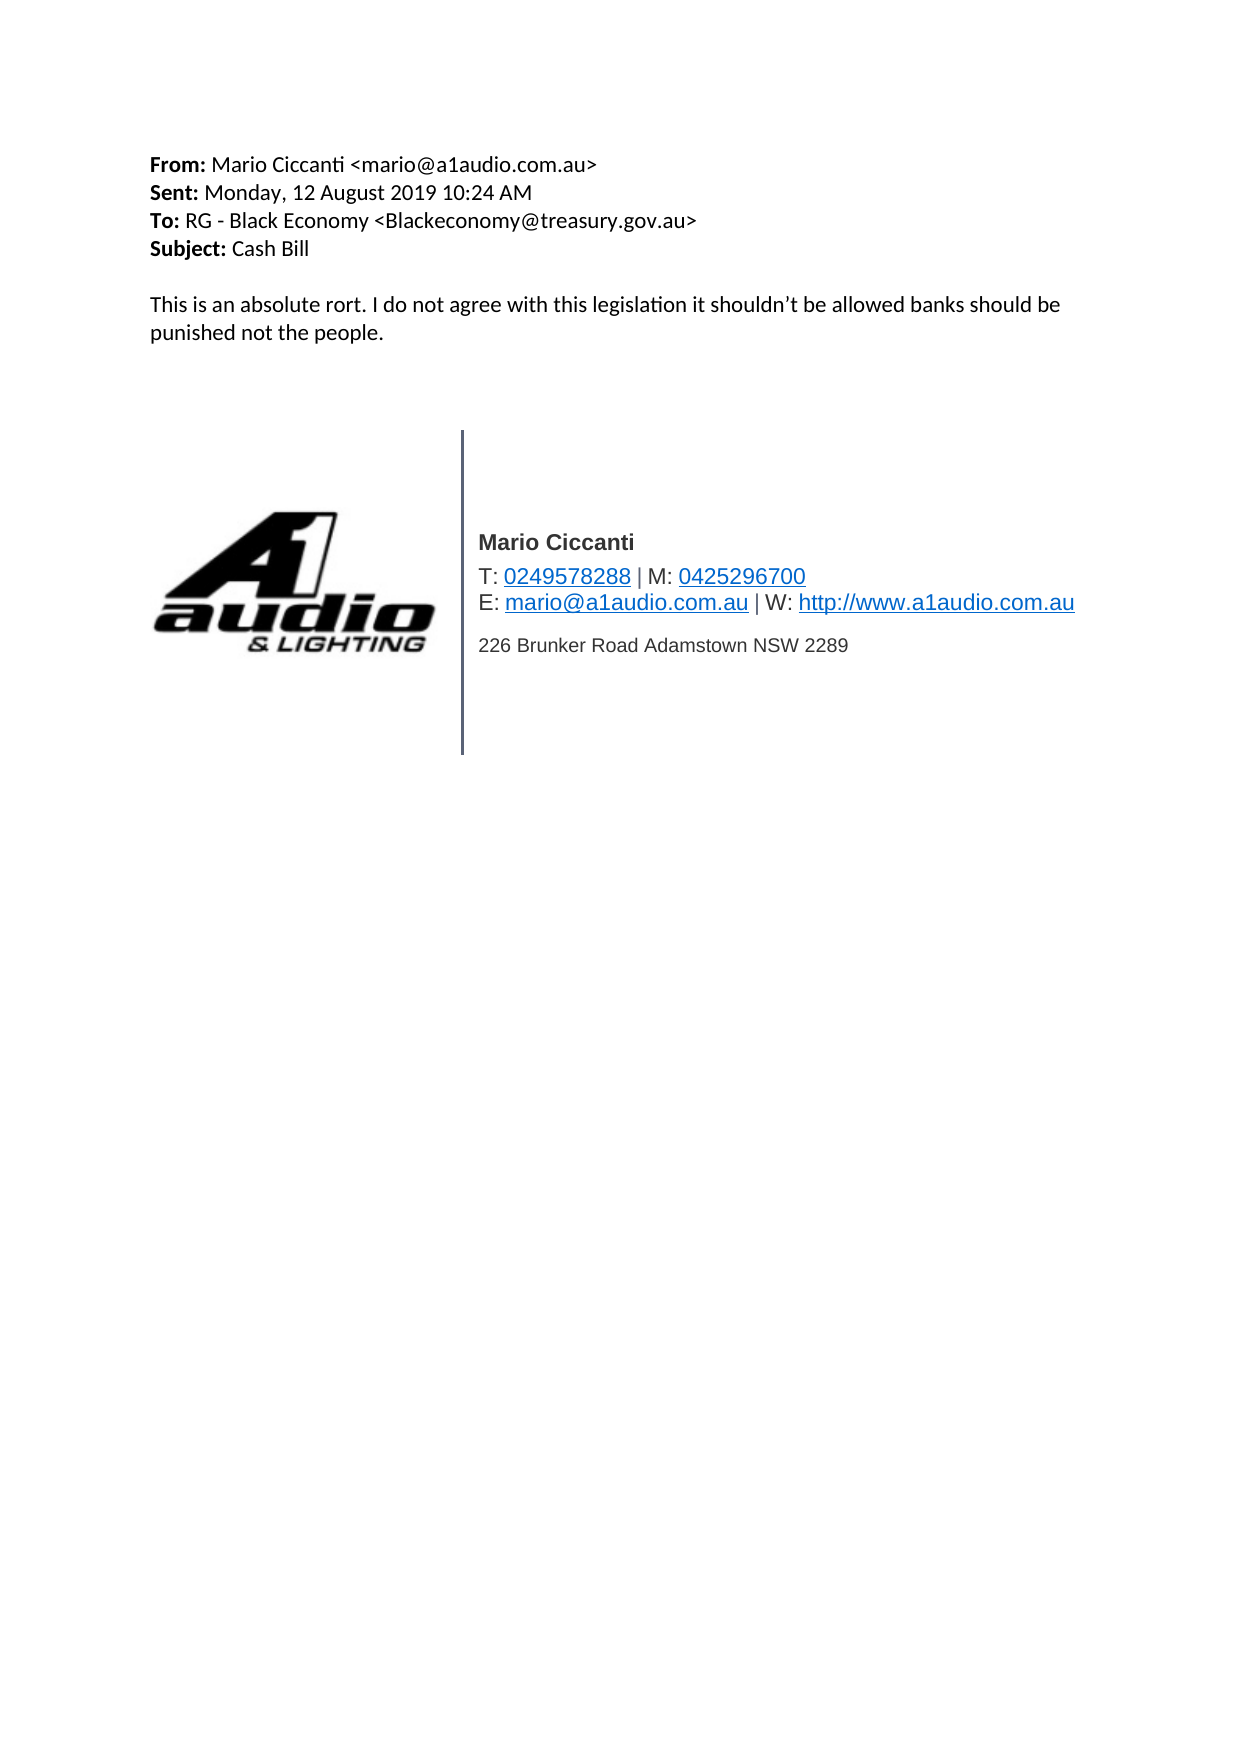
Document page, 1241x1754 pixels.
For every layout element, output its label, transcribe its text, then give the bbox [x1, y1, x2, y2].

table_header [150, 430, 461, 755]
table_header [464, 430, 1074, 755]
picture [150, 445, 444, 740]
text From: Mario Ciccanti <mario@a1audio.com.au> Sent: Monday, 12 August 2019 10:24 AM To: RG - Black Economy <Blackeconomy@treasury.gov.au> Subject: Cash Bill [150, 150, 1090, 262]
text This is an absolute rort. I do not agree with this legislation it shouldn’t be allowed banks should be punished not the people. [150, 290, 1090, 346]
